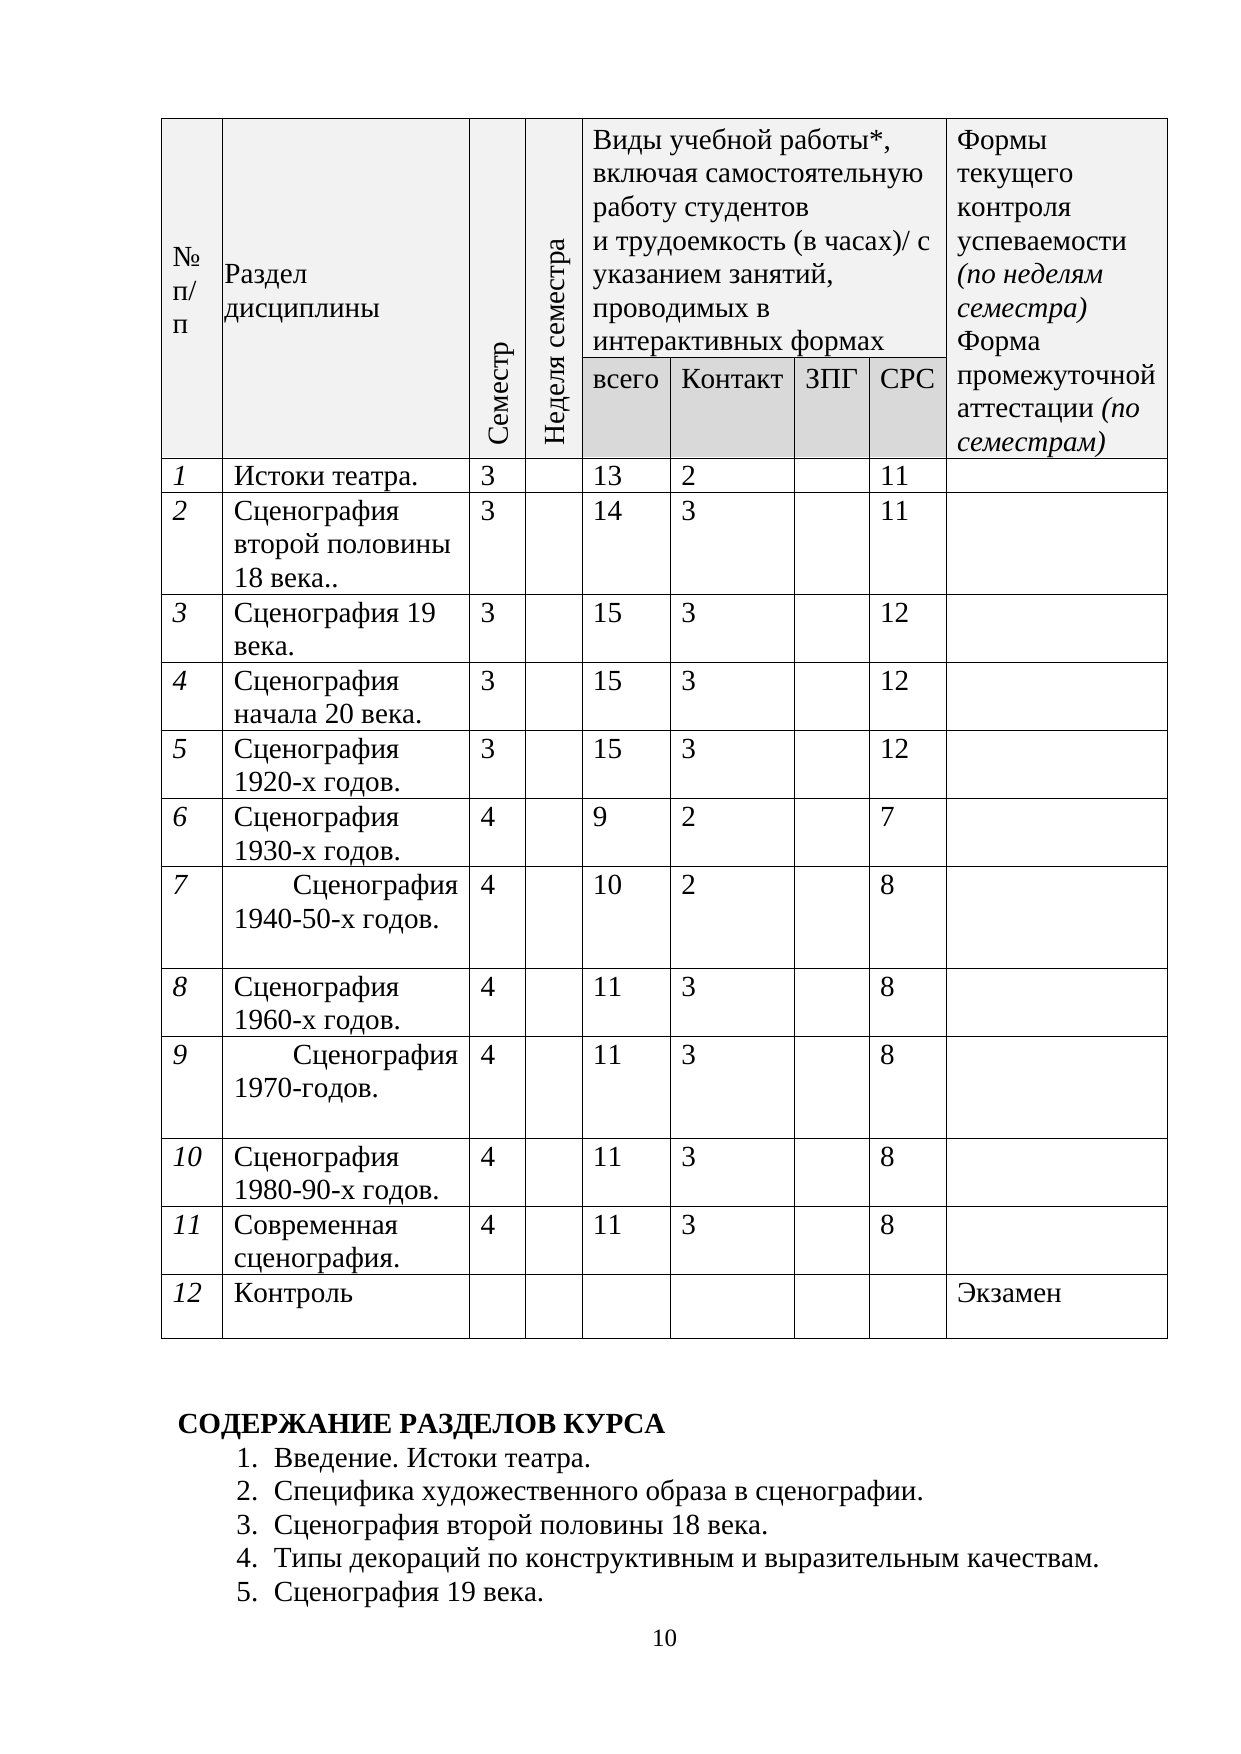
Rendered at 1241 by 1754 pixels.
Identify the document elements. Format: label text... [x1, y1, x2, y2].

table_cell [671, 1275, 794, 1338]
table_cell Современная сценография. [223, 1207, 469, 1274]
table_cell [795, 1139, 869, 1206]
table_cell 11 [870, 459, 946, 492]
table_cell 3 [671, 1037, 794, 1138]
table_cell 11 [583, 1207, 670, 1274]
table_cell 4 [470, 969, 525, 1036]
table_cell 3 [470, 493, 525, 594]
table_cell 3 [470, 595, 525, 662]
table_cell 12 [870, 663, 946, 730]
table_cell ЗПГ [795, 358, 869, 457]
table_cell [947, 969, 1167, 1036]
text СОДЕРЖАНИЕ РАЗДЕЛОВ КУРСА [177, 1406, 1152, 1440]
list Типы декораций по конструктивным и выразительным качествам. [236, 1541, 1152, 1574]
table_cell 3 [470, 731, 525, 798]
table_cell 4 [162, 663, 222, 730]
table_cell 2 [671, 799, 794, 866]
table_cell 4 [470, 1139, 525, 1206]
table_cell [795, 459, 869, 492]
table_cell [526, 799, 582, 866]
table_cell 3 [671, 595, 794, 662]
table_cell [526, 1037, 582, 1138]
table_cell 7 [162, 867, 222, 968]
table_header Формы текущего контроля успеваемости (по неделям семестра) Форма промежуточной аттестации (по семестрам) [947, 119, 1167, 457]
table_cell [526, 1207, 582, 1274]
table_header Семестр [470, 119, 525, 457]
table_cell [947, 493, 1167, 594]
table_cell [947, 595, 1167, 662]
table_cell 3 [671, 493, 794, 594]
table_cell 11 [162, 1207, 222, 1274]
table_header Виды учебной работы*, включая самостоятельную работу студентов и трудоемкость (в часах)/ с указанием занятий, проводимых в интерактивных формах [583, 119, 946, 357]
table_cell [947, 731, 1167, 798]
table_cell [947, 1139, 1167, 1206]
table_cell [870, 1275, 946, 1338]
table_cell 8 [870, 1207, 946, 1274]
table_cell [526, 969, 582, 1036]
table_cell 15 [583, 663, 670, 730]
table_cell 15 [583, 731, 670, 798]
table_cell [795, 1207, 869, 1274]
table_cell 11 [583, 1139, 670, 1206]
table_cell 2 [671, 459, 794, 492]
list Специфика художественного образа в сценографии. [236, 1473, 1152, 1507]
table_cell Сценография второй половины 18 века.. [223, 493, 469, 594]
table_cell 8 [870, 969, 946, 1036]
table_cell [795, 867, 869, 968]
table_cell [795, 493, 869, 594]
table_cell [795, 799, 869, 866]
table_cell Контакт [671, 358, 794, 457]
table_cell 10 [583, 867, 670, 968]
table_cell 4 [470, 799, 525, 866]
table_cell 4 [470, 1037, 525, 1138]
table_header № п/п [162, 119, 222, 457]
table_cell 12 [870, 595, 946, 662]
table_cell 4 [470, 867, 525, 968]
table_cell 11 [583, 1037, 670, 1138]
table_cell 14 [583, 493, 670, 594]
table_cell [947, 1207, 1167, 1274]
table_cell 3 [671, 969, 794, 1036]
table_cell [526, 663, 582, 730]
table_cell 3 [162, 595, 222, 662]
table_cell [526, 459, 582, 492]
table_cell 12 [162, 1275, 222, 1338]
table_cell [947, 867, 1167, 968]
table_cell Истоки театра. [223, 459, 469, 492]
table_cell Сценография 1920-х годов. [223, 731, 469, 798]
table_cell Сценография 1930-х годов. [223, 799, 469, 866]
table_cell 3 [671, 663, 794, 730]
table_cell [795, 731, 869, 798]
table_cell 4 [470, 1207, 525, 1274]
table_cell [795, 1275, 869, 1338]
table_cell [947, 459, 1167, 492]
table_cell [795, 1037, 869, 1138]
table_cell [526, 493, 582, 594]
table_cell Сценография 19 века. [223, 595, 469, 662]
table_header Раздел дисциплины [223, 119, 469, 457]
table_cell [526, 1275, 582, 1338]
table_cell 6 [162, 799, 222, 866]
table_cell [795, 595, 869, 662]
table_cell 8 [162, 969, 222, 1036]
table_cell 9 [583, 799, 670, 866]
table_cell Сценография начала 20 века. [223, 663, 469, 730]
table_cell 15 [583, 595, 670, 662]
table_cell 12 [870, 731, 946, 798]
table_cell Сценография 1970-годов. [223, 1037, 469, 1138]
list Введение. Истоки театра. [236, 1440, 1152, 1473]
table_cell 8 [870, 867, 946, 968]
table_cell 5 [162, 731, 222, 798]
list Сценография второй половины 18 века. [236, 1507, 1152, 1541]
table_cell 9 [162, 1037, 222, 1138]
table_header Неделя семестра [526, 119, 582, 457]
table_cell Сценография 1980-90-х годов. [223, 1139, 469, 1206]
table_cell [947, 799, 1167, 866]
table_cell [947, 1037, 1167, 1138]
table_cell СРС [870, 358, 946, 457]
table_cell 3 [671, 731, 794, 798]
table_cell 13 [583, 459, 670, 492]
table_cell 3 [671, 1207, 794, 1274]
table_cell 1 [162, 459, 222, 492]
table_cell 10 [162, 1139, 222, 1206]
table_cell 3 [470, 459, 525, 492]
table_cell Экзамен [947, 1275, 1167, 1338]
table_cell всего [583, 358, 670, 457]
table_cell [526, 1139, 582, 1206]
table_cell [470, 1275, 525, 1338]
table_cell Контроль [223, 1275, 469, 1338]
table_cell Сценография 1960-х годов. [223, 969, 469, 1036]
table_cell [526, 867, 582, 968]
table_cell 11 [870, 493, 946, 594]
table_cell 8 [870, 1037, 946, 1138]
table_cell 2 [671, 867, 794, 968]
table_cell 2 [162, 493, 222, 594]
table_cell [526, 731, 582, 798]
table_cell 7 [870, 799, 946, 866]
table_cell [947, 663, 1167, 730]
table_cell 11 [583, 969, 670, 1036]
table_cell 3 [470, 663, 525, 730]
table_cell [583, 1275, 670, 1338]
table_cell [526, 595, 582, 662]
table_cell 8 [870, 1139, 946, 1206]
table_cell [795, 969, 869, 1036]
table_cell Сценография 1940-50-х годов. [223, 867, 469, 968]
table_cell [795, 663, 869, 730]
table_cell 3 [671, 1139, 794, 1206]
list Сценография 19 века. [236, 1574, 1152, 1608]
